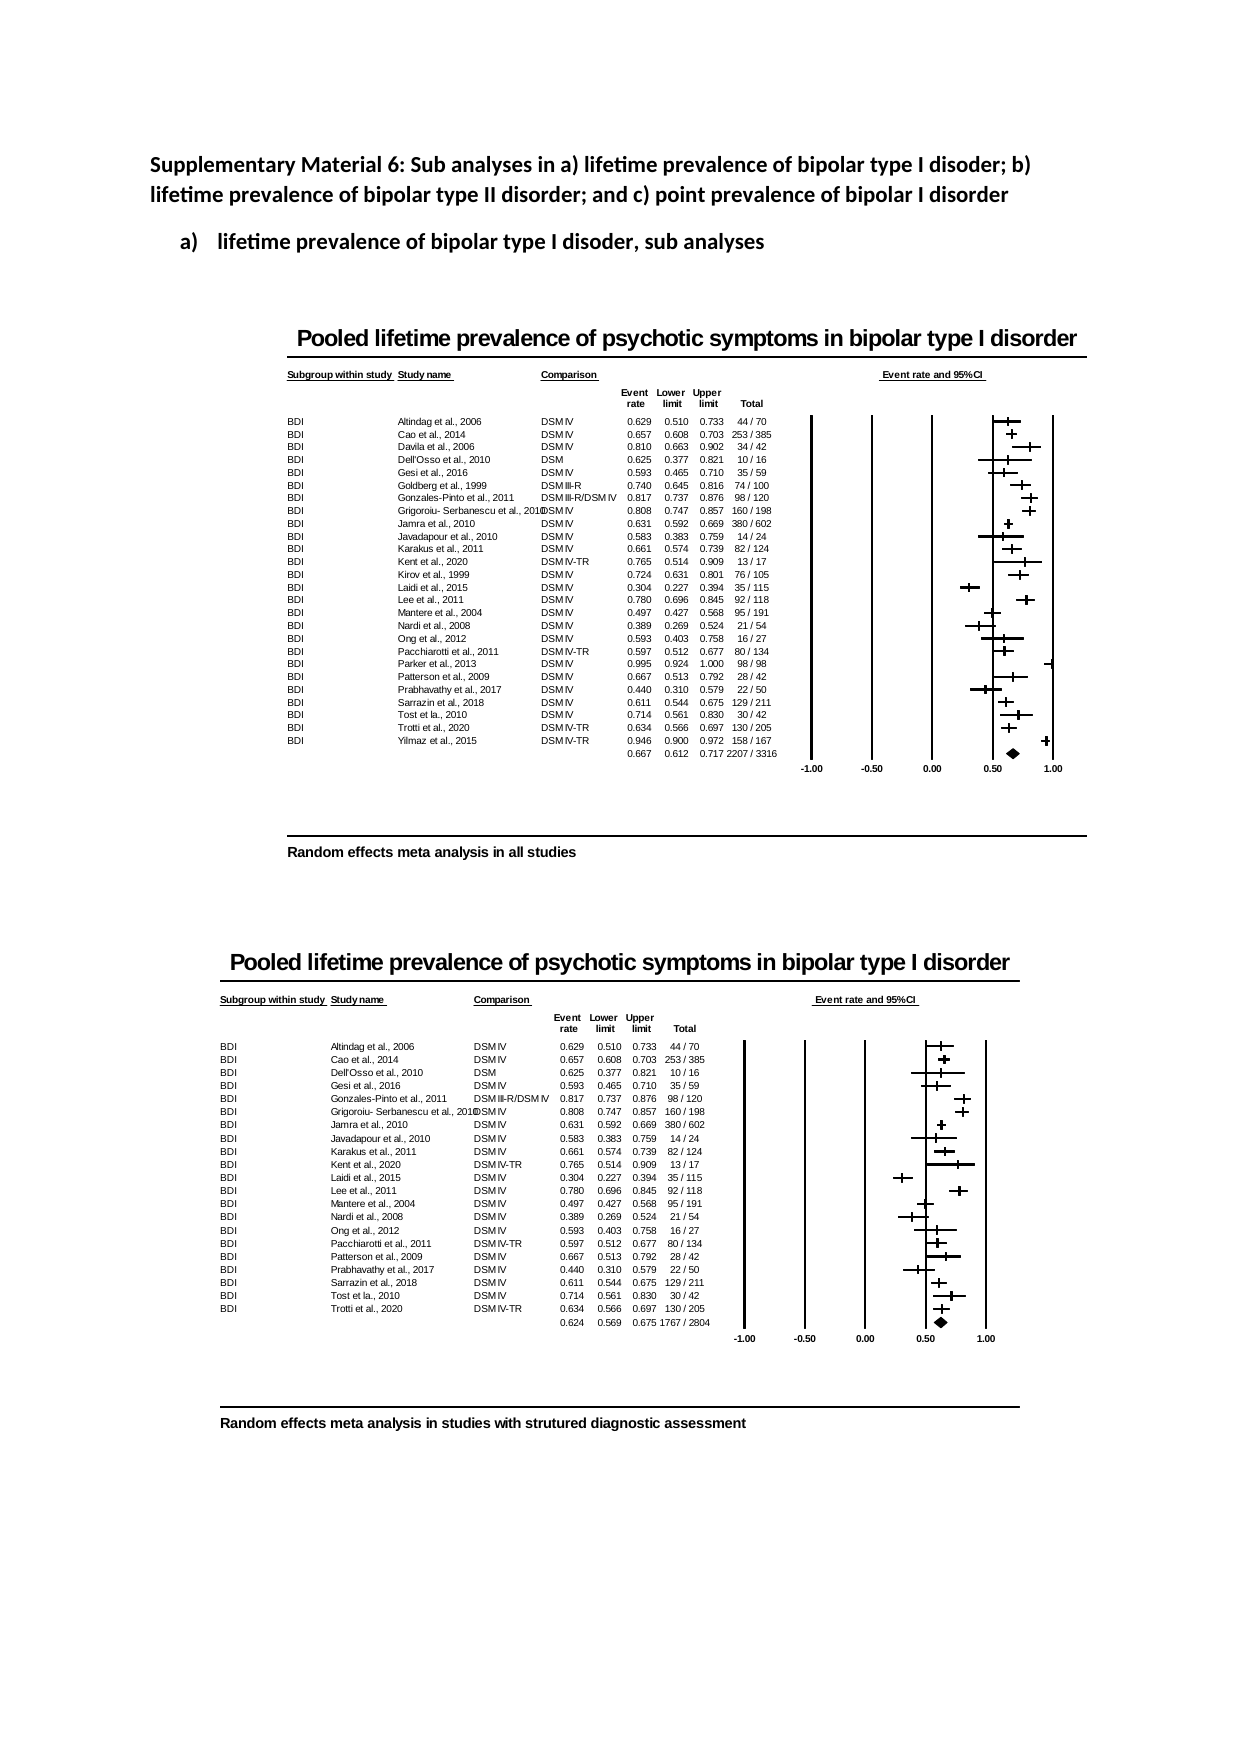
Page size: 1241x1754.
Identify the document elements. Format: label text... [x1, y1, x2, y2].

list lifetime prevalence of bipolar type I disoder, sub analyses [179, 227, 1090, 883]
text Supplementary Material 6: Sub analyses in a) lifetime prevalence of bipolar type I disoder; b) lifetime prevalence of bipolar type II disorder; and c) point prevalence of bipolar I disorder [150, 150, 1090, 208]
